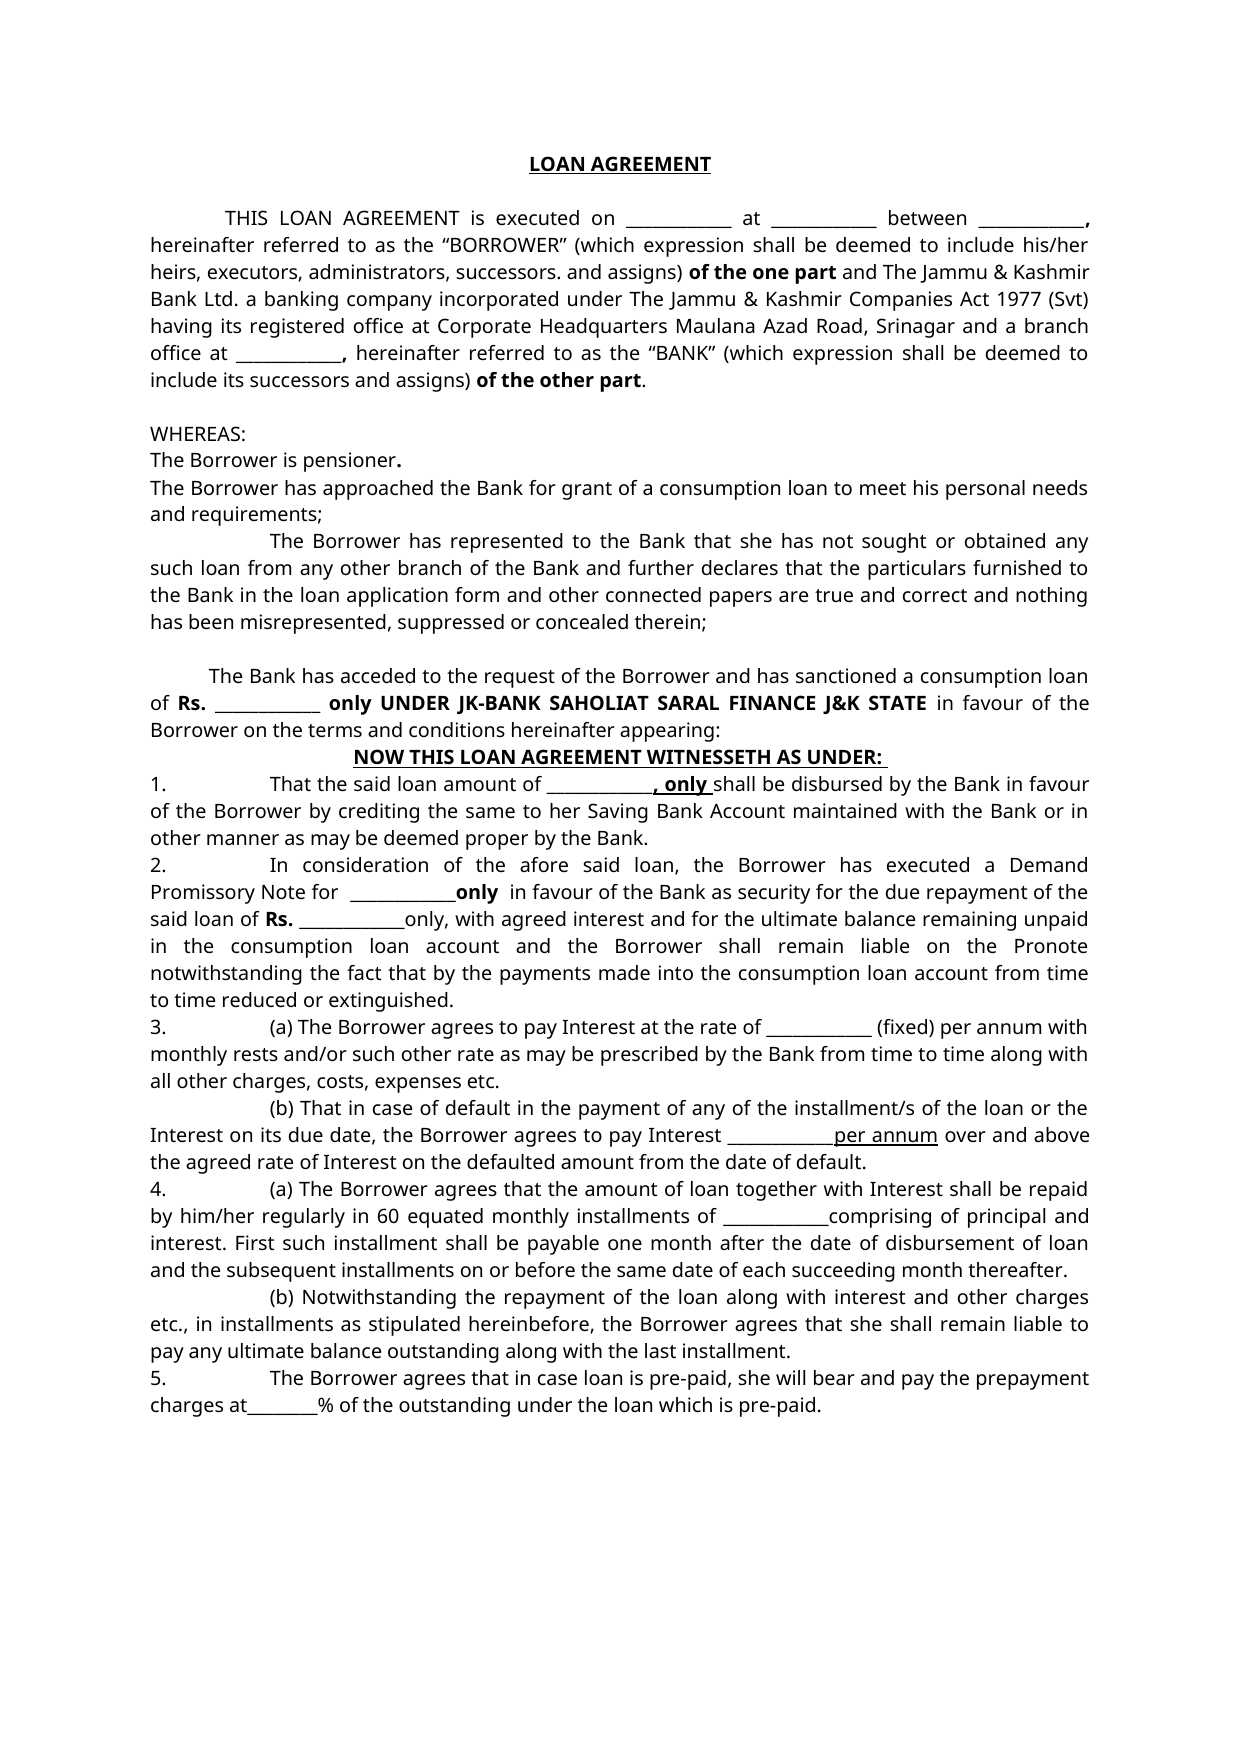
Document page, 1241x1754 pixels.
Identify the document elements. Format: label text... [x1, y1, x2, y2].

text THIS LOAN AGREEMENT is executed on ____________ at ____________ between ____________, hereinafter referred to as the “BORROWER” (which expression shall be deemed to include his/her heirs, executors, administrators, successors. and assigns) of the one part and The Jammu & Kashmir Bank Ltd. a banking company incorporated under The Jammu & Kashmir Companies Act 1977 (Svt) having its registered office at Corporate Headquarters Maulana Azad Road, Srinagar and a branch office at ____________, hereinafter referred to as the “BANK” (which expression shall be deemed to include its successors and assigns) of the other part. [150, 204, 1090, 393]
text 3. (a) The Borrower agrees to pay Interest at the rate of ____________ (fixed) per annum with monthly rests and/or such other rate as may be prescribed by the Bank from time to time along with all other charges, costs, expenses etc. [150, 1013, 1090, 1094]
text The Borrower is pensioner. [150, 447, 1090, 474]
text LOAN AGREEMENT [150, 150, 1090, 177]
text NOW THIS LOAN AGREEMENT WITNESSETH AS UNDER: [150, 743, 1090, 771]
text WHEREAS: [150, 420, 1090, 447]
text (b) Notwithstanding the repayment of the loan along with interest and other charges etc., in installments as stipulated hereinbefore, the Borrower agrees that she shall remain liable to pay any ultimate balance outstanding along with the last installment. [150, 1283, 1090, 1364]
text The Borrower has approached the Bank for grant of a consumption loan to meet his personal needs and requirements; [150, 474, 1090, 528]
text The Borrower has represented to the Bank that she has not sought or obtained any such loan from any other branch of the Bank and further declares that the particulars furnished to the Bank in the loan application form and other connected papers are true and correct and nothing has been misrepresented, suppressed or concealed therein; [150, 528, 1090, 636]
text 4. (a) The Borrower agrees that the amount of loan together with Interest shall be repaid by him/her regularly in 60 equated monthly installments of ____________comprising of principal and interest. First such installment shall be payable one month after the date of disbursement of loan and the subsequent installments on or before the same date of each succeeding month thereafter. [150, 1175, 1090, 1283]
text 5. The Borrower agrees that in case loan is pre-paid, she will bear and pay the prepayment charges at________% of the outstanding under the loan which is pre-paid. [150, 1364, 1090, 1418]
text 1. That the said loan amount of ____________, only shall be disbursed by the Bank in favour of the Borrower by crediting the same to her Saving Bank Account maintained with the Bank or in other manner as may be deemed proper by the Bank. [150, 771, 1090, 851]
text (b) That in case of default in the payment of any of the installment/s of the loan or the Interest on its due date, the Borrower agrees to pay Interest ____________per annum over and above the agreed rate of Interest on the defaulted amount from the date of default. [150, 1094, 1090, 1175]
text The Bank has acceded to the request of the Borrower and has sanctioned a consumption loan of Rs. ____________ only UNDER JK-BANK SAHOLIAT SARAL FINANCE J&K STATE in favour of the Borrower on the terms and conditions hereinafter appearing: [150, 663, 1090, 743]
text 2. In consideration of the afore said loan, the Borrower has executed a Demand Promissory Note for ____________only in favour of the Bank as security for the due repayment of the said loan of Rs. ____________only, with agreed interest and for the ultimate balance remaining unpaid in the consumption loan account and the Borrower shall remain liable on the Pronote notwithstanding the fact that by the payments made into the consumption loan account from time to time reduced or extinguished. [150, 851, 1090, 1013]
